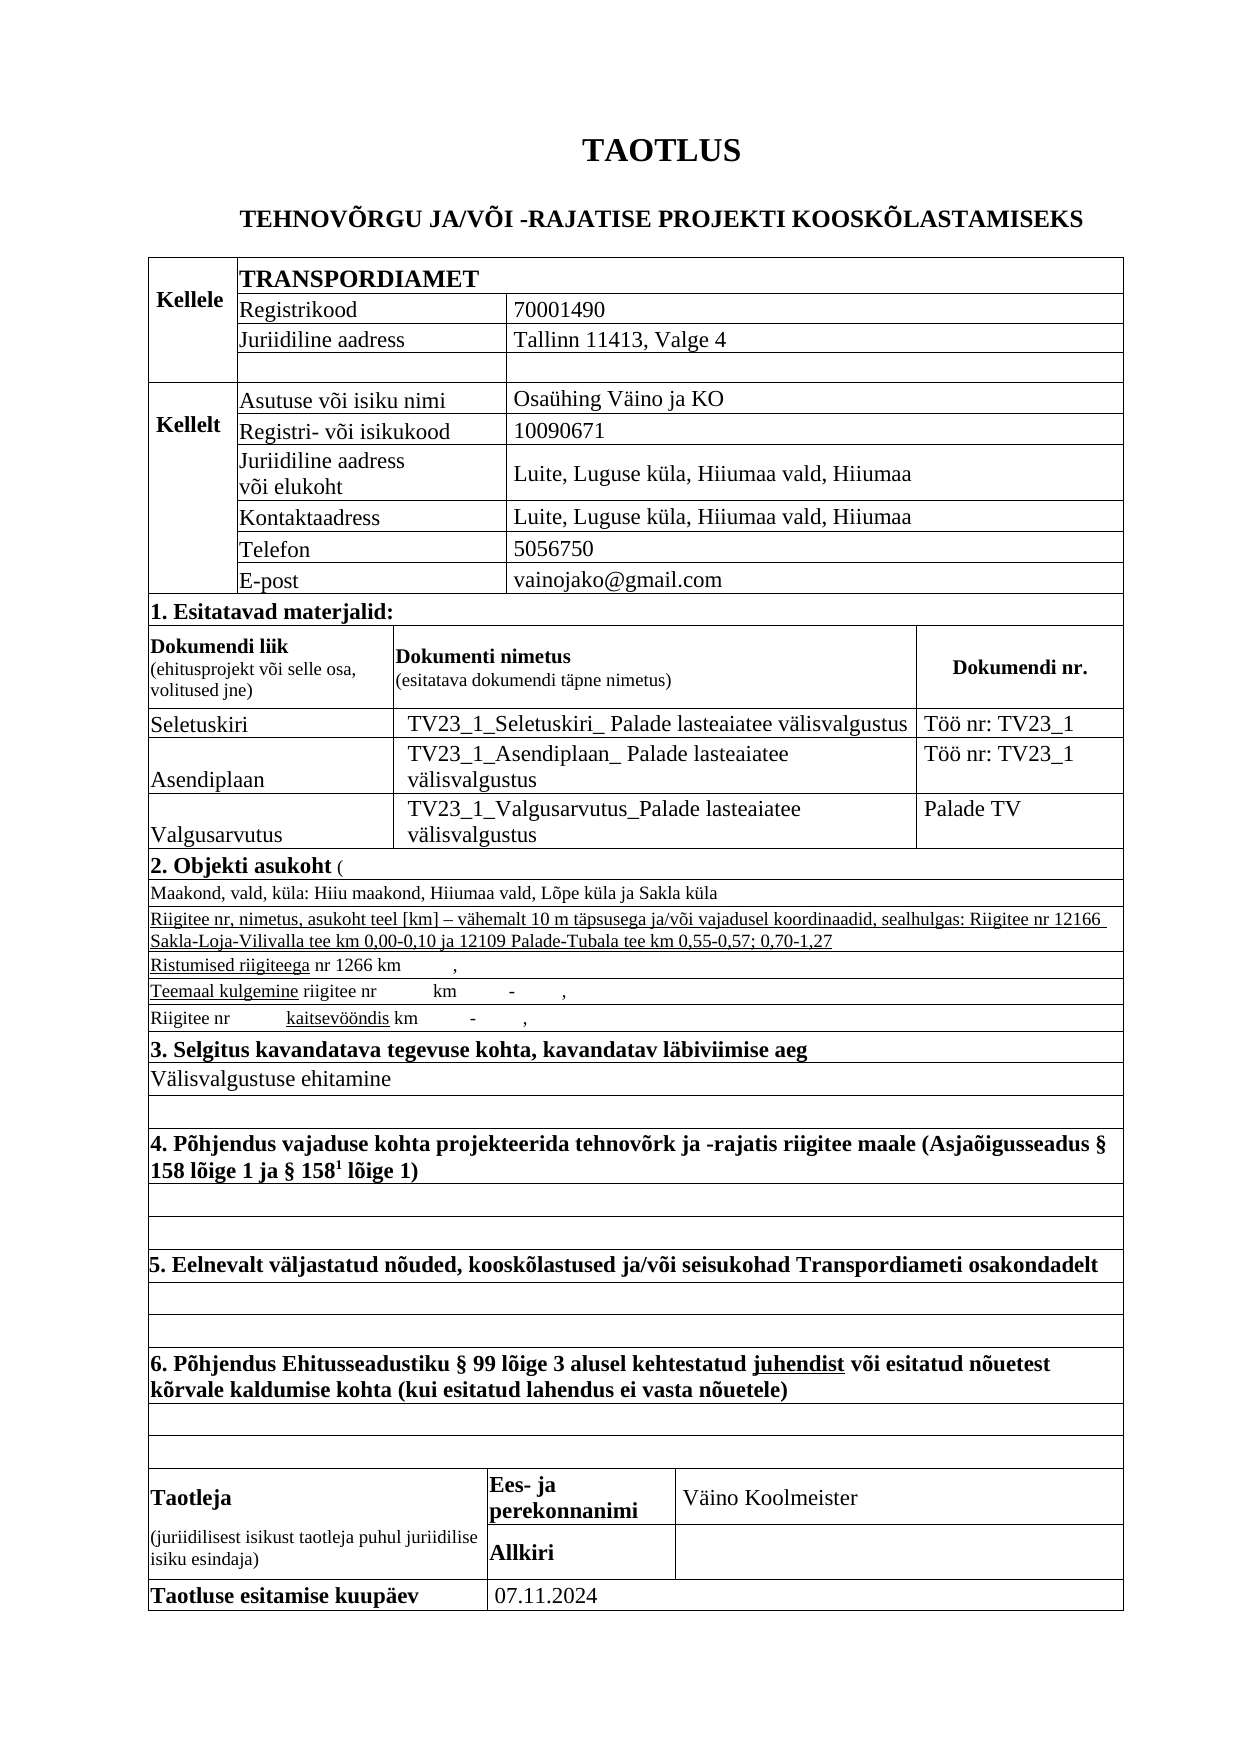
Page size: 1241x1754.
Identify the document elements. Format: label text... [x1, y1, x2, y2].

table_cell [149, 1217, 1123, 1249]
table_cell [238, 353, 506, 382]
table_cell Maakond, vald, küla: Hiiu maakond, Hiiumaa vald, Lõpe küla ja Sakla küla [149, 880, 1123, 906]
table_cell (juriidilisest isikust taotleja puhul juriidilise isiku esindaja) [149, 1524, 487, 1579]
table_cell Taotleja [149, 1469, 487, 1523]
table_cell Kontaktaadress [238, 501, 506, 531]
table_cell vainojako@gmail.com [507, 563, 1123, 593]
table_cell 10090671 [507, 414, 1123, 444]
table_cell [149, 1283, 1123, 1314]
table_cell Riigitee nr kaitsevööndis km - , [149, 1005, 1123, 1031]
table_cell [149, 1184, 1123, 1216]
table_cell Teemaal kulgemine riigitee nr km - , [149, 979, 1123, 1004]
table_cell Asutuse või isiku nimi [238, 383, 506, 413]
table_cell Registri- või isikukood [238, 414, 506, 444]
table_cell 70001490 [507, 294, 1123, 322]
table_cell Kellelt [149, 383, 237, 593]
table_cell 3. Selgitus kavandatava tegevuse kohta, kavandatav läbiviimise aeg [149, 1032, 1123, 1062]
table_cell Dokumendi nr. [917, 626, 1123, 707]
table_cell Valgusarvutus [149, 794, 393, 848]
table_cell Dokumendi liik (ehitusprojekt või selle osa, volitused jne) [149, 626, 393, 707]
table_cell 4. Põhjendus vajaduse kohta projekteerida tehnovõrk ja -rajatis riigitee maale (Asjaõigusseadus § 158 lõige 1 ja § 1581 lõige 1) [149, 1129, 1123, 1183]
table_cell TV23_1_Asendiplaan_ Palade lasteaiatee välisvalgustus [394, 738, 916, 792]
table_cell Dokumenti nimetus (esitatava dokumendi täpne nimetus) [394, 626, 916, 707]
text TEHNOVÕRGU JA/VÕI -RAJATISE PROJEKTI KOOSKÕLASTAMISEKS [177, 204, 1146, 233]
table_cell TV23_1_Seletuskiri_ Palade lasteaiatee välisvalgustus [394, 709, 916, 737]
table_cell 2. Objekti asukoht ( [149, 849, 1123, 879]
table_cell [149, 1315, 1123, 1347]
table_cell Luite, Luguse küla, Hiiumaa vald, Hiiumaa [507, 501, 1123, 531]
table_cell Asendiplaan [149, 738, 393, 792]
table_cell Töö nr: TV23_1 [917, 709, 1123, 737]
table_cell TV23_1_Valgusarvutus_Palade lasteaiatee välisvalgustus [394, 794, 916, 848]
table_cell Juriidiline aadress [238, 324, 506, 352]
table_cell Välisvalgustuse ehitamine [149, 1063, 1123, 1095]
table_cell Töö nr: TV23_1 [917, 738, 1123, 792]
table_cell Palade TV [917, 794, 1123, 848]
table_cell Tallinn 11413, Valge 4 [507, 324, 1123, 352]
table_cell 07.11.2024 [488, 1580, 1123, 1610]
table_cell [676, 1525, 1123, 1579]
table_cell Osaühing Väino ja KO [507, 383, 1123, 413]
table_cell [507, 353, 1123, 382]
table_cell 6. Põhjendus Ehitusseadustiku § 99 lõige 3 alusel kehtestatud juhendist või esitatud nõuetest kõrvale kaldumise kohta (kui esitatud lahendus ei vasta nõuetele) [149, 1348, 1123, 1402]
table_cell Ees- ja perekonnanimi [488, 1469, 675, 1523]
table_cell [149, 1096, 1123, 1128]
table_cell Luite, Luguse küla, Hiiumaa vald, Hiiumaa [507, 445, 1123, 499]
table_cell 1. Esitatavad materjalid: [149, 594, 1123, 624]
table_cell Taotluse esitamise kuupäev [149, 1580, 487, 1610]
table_cell Registrikood [238, 294, 506, 322]
table_header TRANSPORDIAMET [238, 258, 1123, 293]
text TAOTLUS [177, 130, 1146, 168]
table_cell Väino Koolmeister [676, 1469, 1123, 1523]
table_cell Allkiri [488, 1525, 675, 1579]
table_cell Riigitee nr, nimetus, asukoht teel [km] – vähemalt 10 m täpsusega ja/või vajadusel koordinaadid, sealhulgas: Riigitee nr 12166 Sakla-Loja-Vilivalla tee km 0,00-0,10 ja 12109 Palade-Tubala tee km 0,55-0,57; 0,70-1,27 [149, 907, 1123, 951]
table_cell 5. Eelnevalt väljastatud nõuded, kooskõlastused ja/või seisukohad Transpordiameti osakondadelt [149, 1250, 1123, 1282]
table_header Kellele [149, 258, 237, 382]
table_cell Seletuskiri [149, 709, 393, 737]
table_cell Juriidiline aadress või elukoht [238, 445, 506, 499]
table_cell E-post [238, 563, 506, 593]
table_cell [149, 1404, 1123, 1435]
table_cell Telefon [238, 532, 506, 562]
table_cell Ristumised riigiteega nr 1266 km , [149, 952, 1123, 978]
table_cell 5056750 [507, 532, 1123, 562]
table_cell [149, 1436, 1123, 1468]
